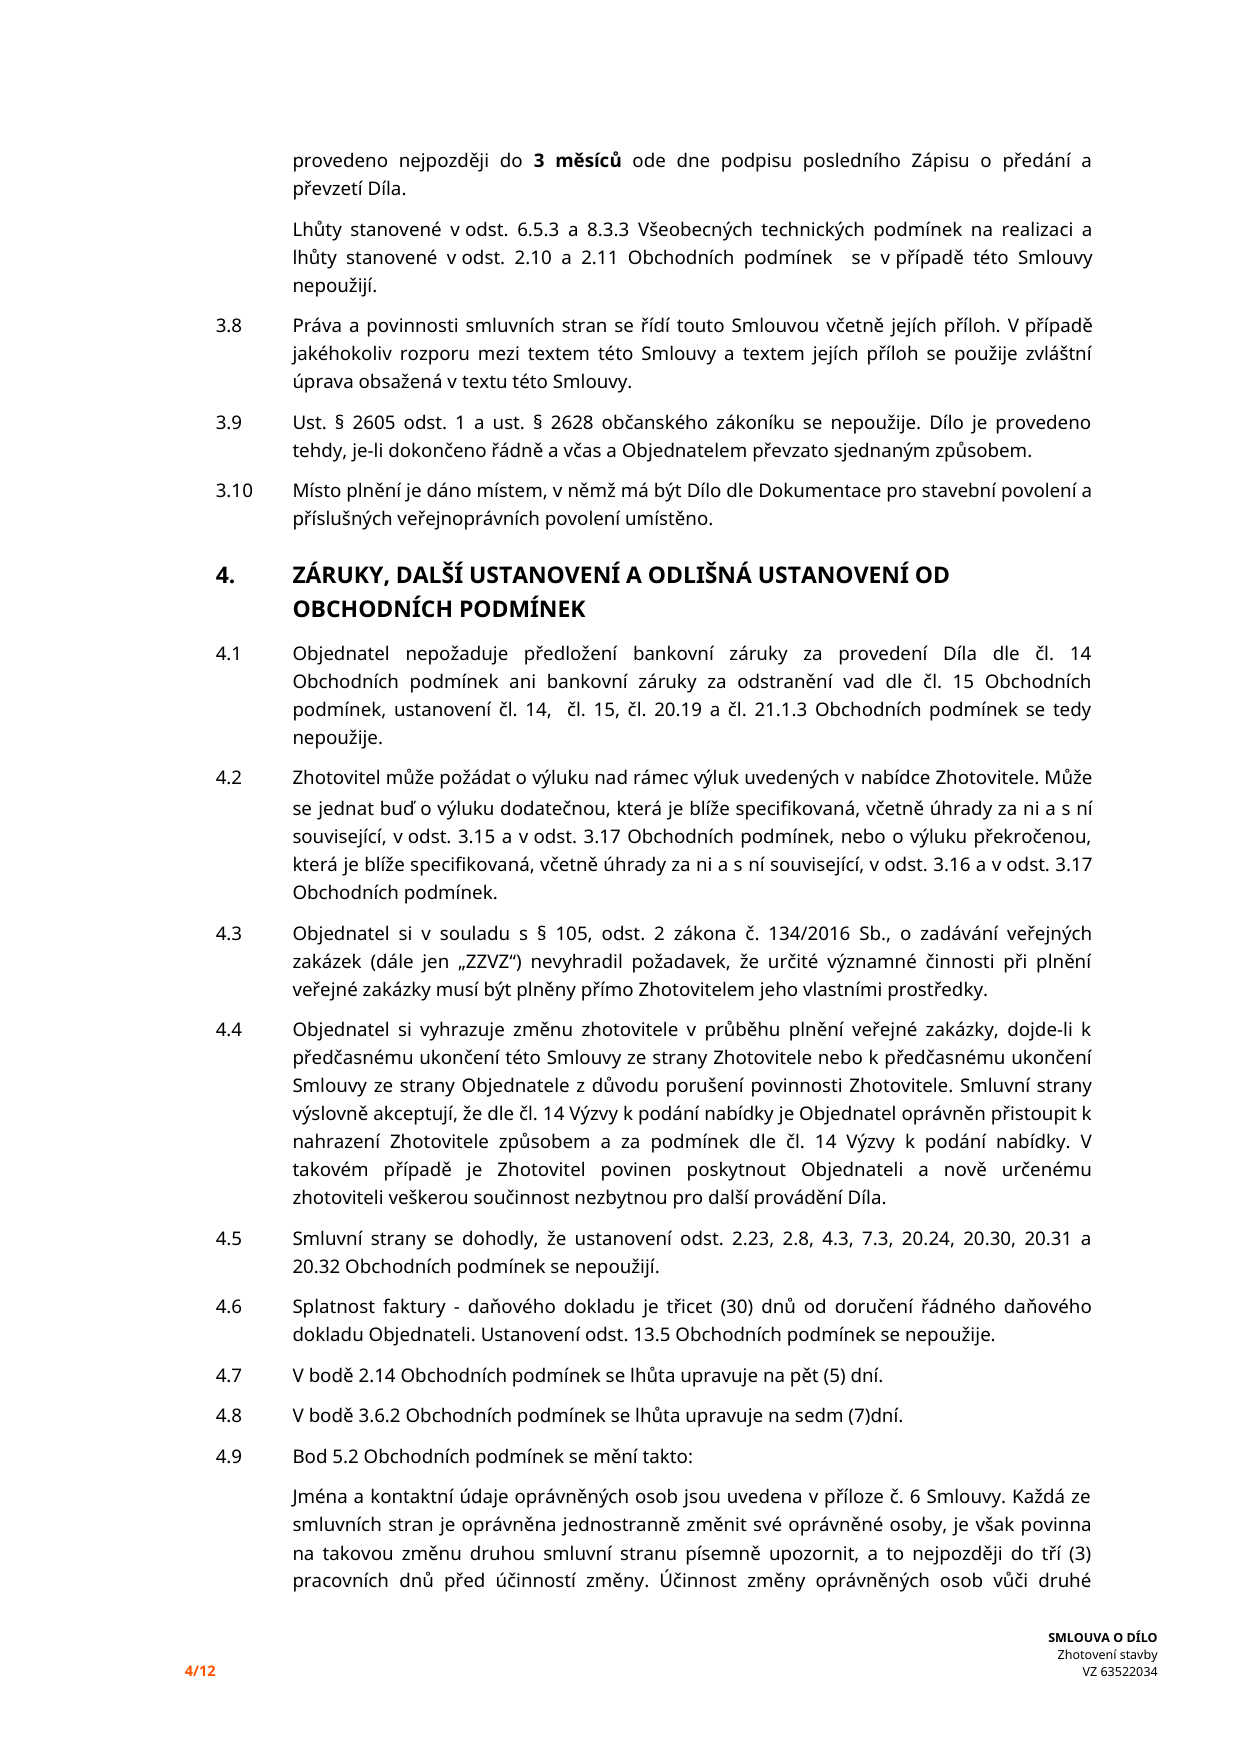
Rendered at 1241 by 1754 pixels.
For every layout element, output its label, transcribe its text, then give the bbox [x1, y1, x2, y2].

text ZÁRUKY, DALŠÍ USTANOVENÍ A ODLIŠNÁ USTANOVENÍ OD OBCHODNÍCH PODMÍNEK [216, 559, 1093, 624]
text V bodě 2.14 Obchodních podmínek se lhůta upravuje na pět (5) dní. [216, 1362, 1093, 1388]
text Bod 5.2 Obchodních podmínek se mění takto: [216, 1443, 1093, 1469]
text Objednatel si vyhrazuje změnu zhotovitele v průběhu plnění veřejné zakázky, dojde-li k předčasnému ukončení této Smlouvy ze strany Zhotovitele nebo k předčasnému ukončení Smlouvy ze strany Objednatele z důvodu porušení povinnosti Zhotovitele. Smluvní strany výslovně akceptují, že dle čl. 14 Výzvy k podání nabídky je Objednatel oprávněn přistoupit k nahrazení Zhotovitele způsobem a za podmínek dle čl. 14 Výzvy k podání nabídky. V takovém případě je Zhotovitel povinen poskytnout Objednateli a nově určenému zhotoviteli veškerou součinnost nezbytnou pro další provádění Díla. [216, 1016, 1093, 1210]
text Objednatel si v souladu s § 105, odst. 2 zákona č. 134/2016 Sb., o zadávání veřejných zakázek (dále jen „ZZVZ“) nevyhradil požadavek, že určité významné činnosti při plnění veřejné zakázky musí být plněny přímo Zhotovitelem jeho vlastními prostředky. [216, 920, 1093, 1001]
text Místo plnění je dáno místem, v němž má být Dílo dle Dokumentace pro stavební povolení a příslušných veřejnoprávních povolení umístěno. [216, 478, 1093, 531]
text Smluvní strany se dohodly, že ustanovení odst. 2.23, 2.8, 4.3, 7.3, 20.24, 20.30, 20.31 a 20.32 Obchodních podmínek se nepoužijí. [216, 1225, 1093, 1279]
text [292, 147, 1093, 201]
text Ust. § 2605 odst. 1 a ust. § 2628 občanského zákoníku se nepoužije. Dílo je provedeno tehdy, je-li dokončeno řádně a včas a Objednatelem převzato sjednaným způsobem. [216, 409, 1093, 463]
text V bodě 3.6.2 Obchodních podmínek se lhůta upravuje na sedm (7)dní. [216, 1403, 1093, 1428]
text Zhotovitel může požádat o výluku nad rámec výluk uvedených v nabídce Zhotovitele. Může se jednat buď o výluku dodatečnou, která je blíže specifikovaná, včetně úhrady za ni a s ní související, v odst. 3.15 a v odst. 3.17 Obchodních podmínek, nebo o výluku překročenou, která je blíže specifikovaná, včetně úhrady za ni a s ní související, v odst. 3.16 a v odst. 3.17 Obchodních podmínek. [216, 764, 1093, 905]
text Splatnost faktury - daňového dokladu je třicet (30) dnů od doručení řádného daňového dokladu Objednateli. Ustanovení odst. 13.5 Obchodních podmínek se nepoužije. [216, 1294, 1093, 1347]
text Objednatel nepožaduje předložení bankovní záruky za provedení Díla dle čl. 14 Obchodních podmínek ani bankovní záruky za odstranění vad dle čl. 15 Obchodních podmínek, ustanovení čl. 14, čl. 15, čl. 20.19 a čl. 21.1.3 Obchodních podmínek se tedy nepoužije. [216, 640, 1093, 749]
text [292, 1484, 1093, 1593]
text Lhůty stanovené v odst. 6.5.3 a 8.3.3 Všeobecných technických podmínek na realizaci a lhůty stanovené v odst. 2.10 a 2.11 Obchodních podmínek se v případě této Smlouvy nepoužijí. [292, 216, 1093, 298]
text Práva a povinnosti smluvních stran se řídí touto Smlouvou včetně jejích příloh. V případě jakéhokoliv rozporu mezi textem této Smlouvy a textem jejích příloh se použije zvláštní úprava obsažená v textu této Smlouvy. [216, 313, 1093, 394]
